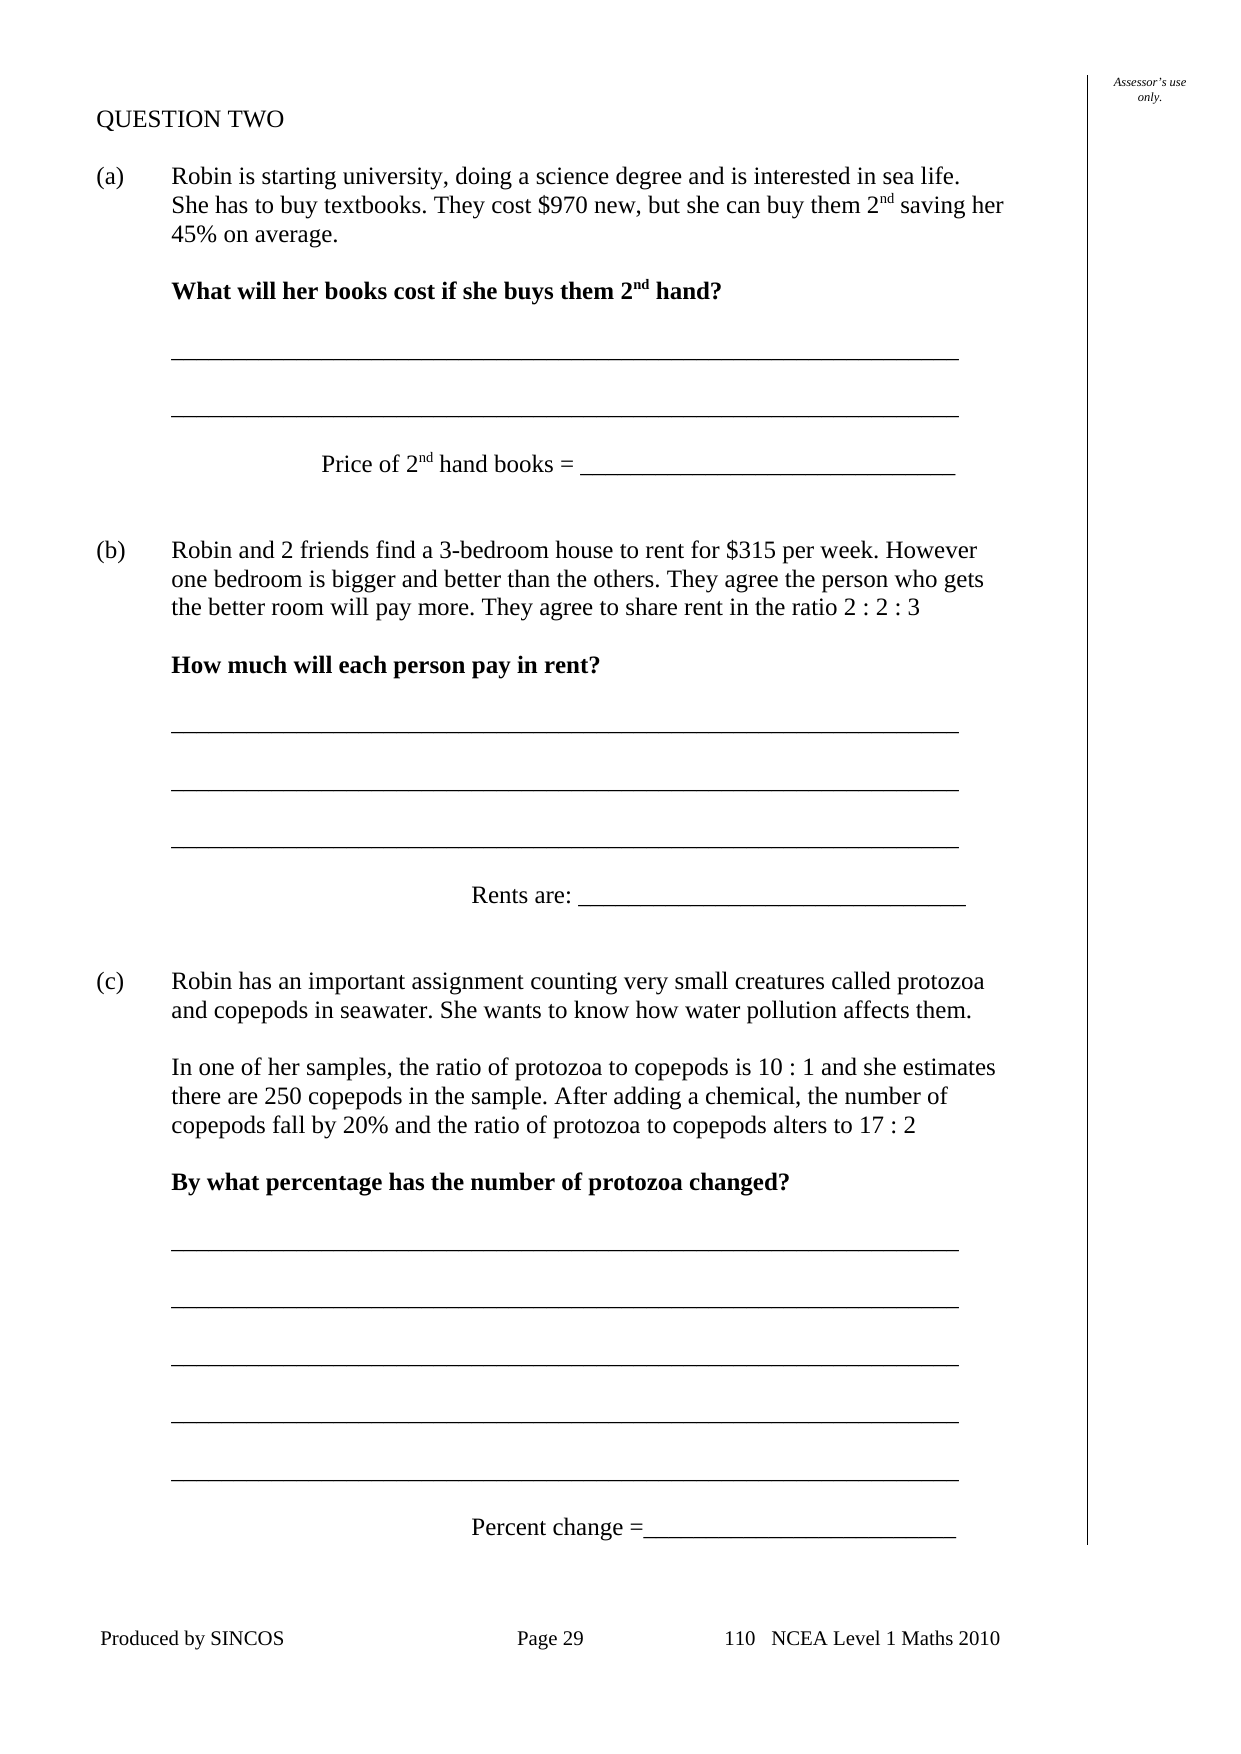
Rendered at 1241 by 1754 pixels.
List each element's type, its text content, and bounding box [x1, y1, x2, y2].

text _______________________________________________________________ [96, 1340, 1004, 1369]
text QUESTION TWO [96, 104, 1004, 132]
text Rents are: _______________________________ [96, 880, 1004, 909]
text Percent change =_________________________ [96, 1512, 1004, 1541]
text _______________________________________________________________ [96, 334, 1004, 362]
text _______________________________________________________________ [96, 765, 1004, 794]
text By what percentage has the number of protozoa changed? [96, 1167, 1004, 1196]
text (c) Robin has an important assignment counting very small creatures called protozoa and copepods in seawater. She wants to know how water pollution affects them. [96, 966, 1004, 1024]
text _______________________________________________________________ [96, 391, 1004, 420]
text _______________________________________________________________ [171, 707, 1004, 736]
text (b) Robin and 2 friends find a 3-bedroom house to rent for $315 per week. However one bedroom is bigger and better than the others. They agree the person who gets the better room will pay more. They agree to share rent in the ratio 2 : 2 : 3 [96, 535, 1004, 621]
text _______________________________________________________________ [96, 1397, 1004, 1426]
text How much will each person pay in rent? [96, 650, 1004, 679]
text In one of her samples, the ratio of protozoa to copepods is 10 : 1 and she estimates there are 250 copepods in the sample. After adding a chemical, the number of copepods fall by 20% and the ratio of protozoa to copepods alters to 17 : 2 [171, 1052, 1004, 1139]
text What will her books cost if she buys them 2nd hand? [171, 276, 1004, 305]
text _______________________________________________________________ [96, 1455, 1004, 1484]
text (a) Robin is starting university, doing a science degree and is interested in sea life. She has to buy textbooks. They cost $970 new, but she can buy them 2nd saving her 45% on average. [96, 161, 1004, 247]
text _______________________________________________________________ [96, 1225, 1004, 1254]
text Price of 2nd hand books = ______________________________ [96, 449, 1004, 477]
text _______________________________________________________________ [96, 822, 1004, 851]
text _______________________________________________________________ [96, 1282, 1004, 1311]
